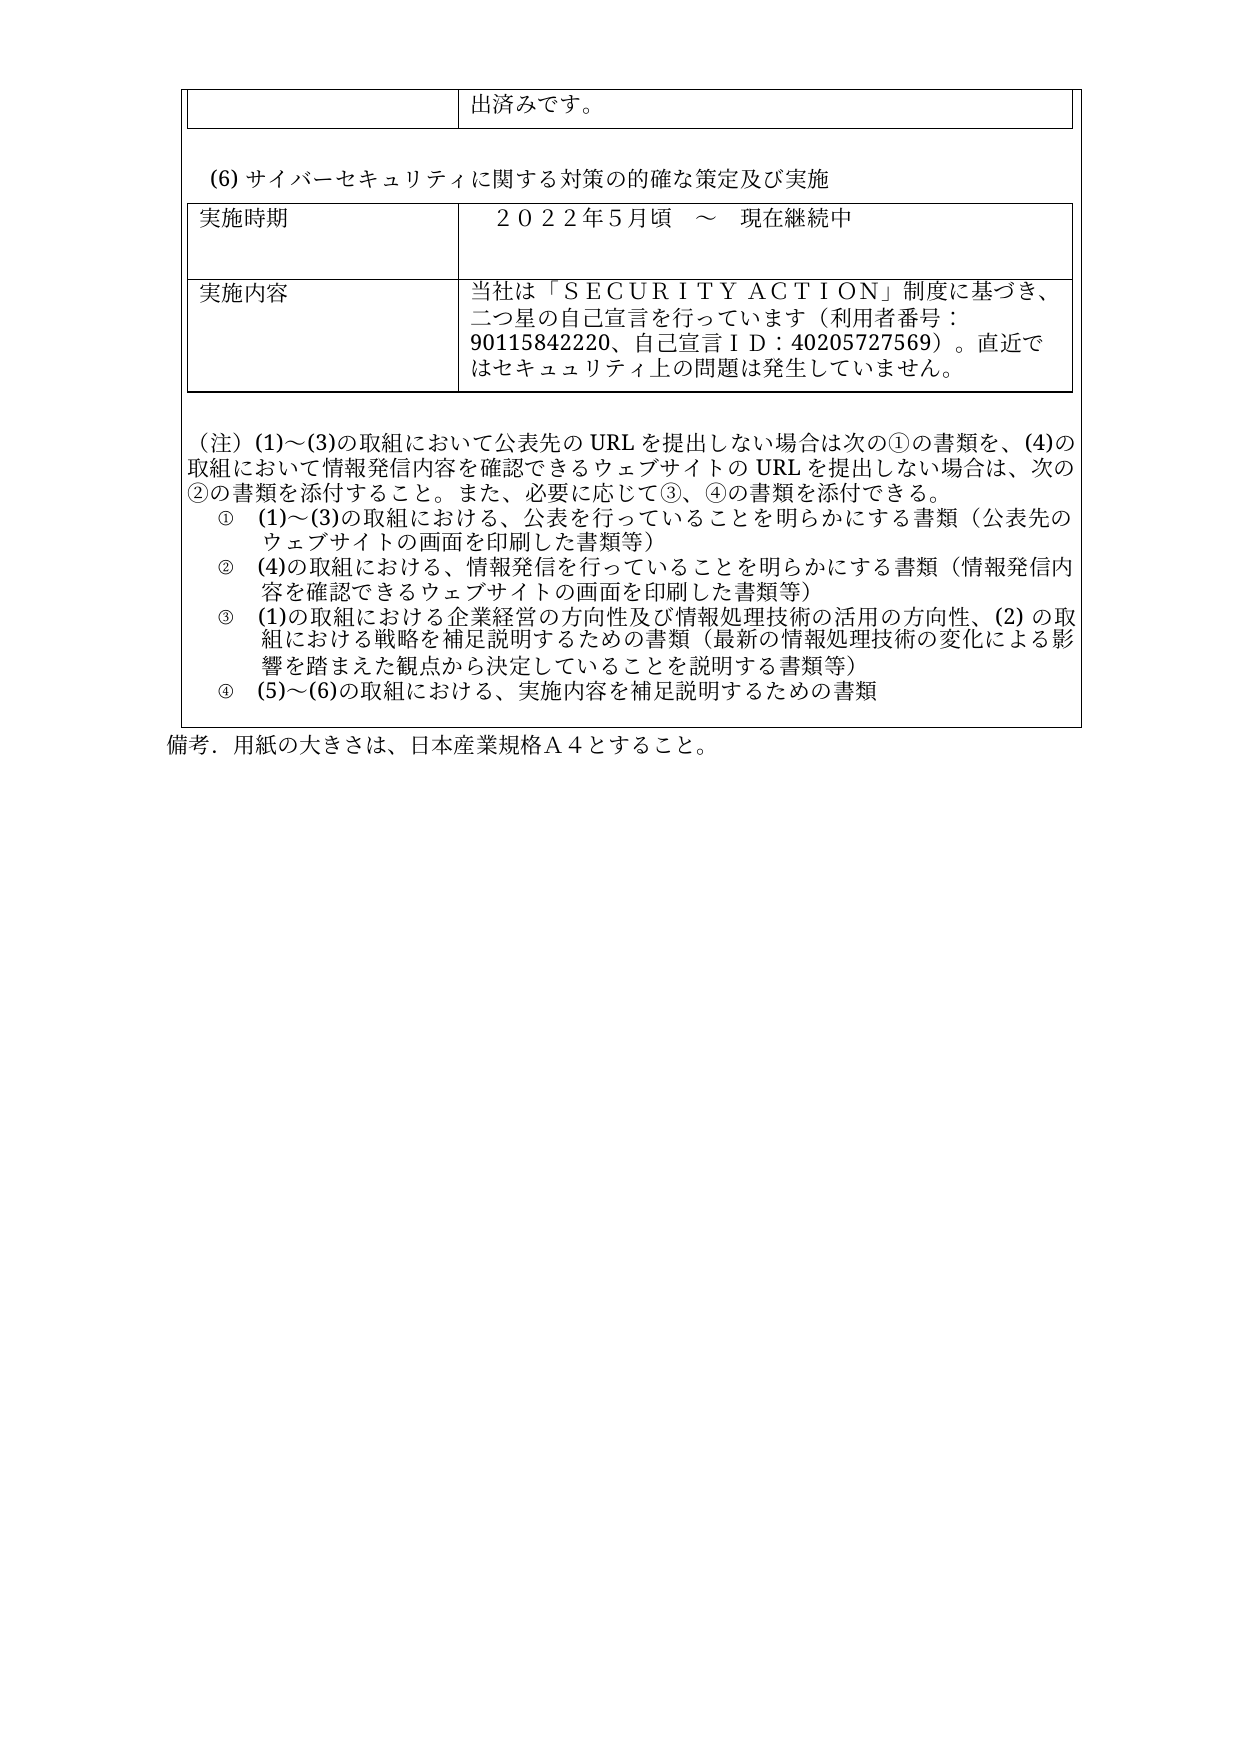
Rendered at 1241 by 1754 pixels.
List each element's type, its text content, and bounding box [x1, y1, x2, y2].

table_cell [182, 90, 1081, 727]
text 備考．用紙の大きさは、日本産業規格Ａ４とすること。 [167, 728, 1070, 760]
